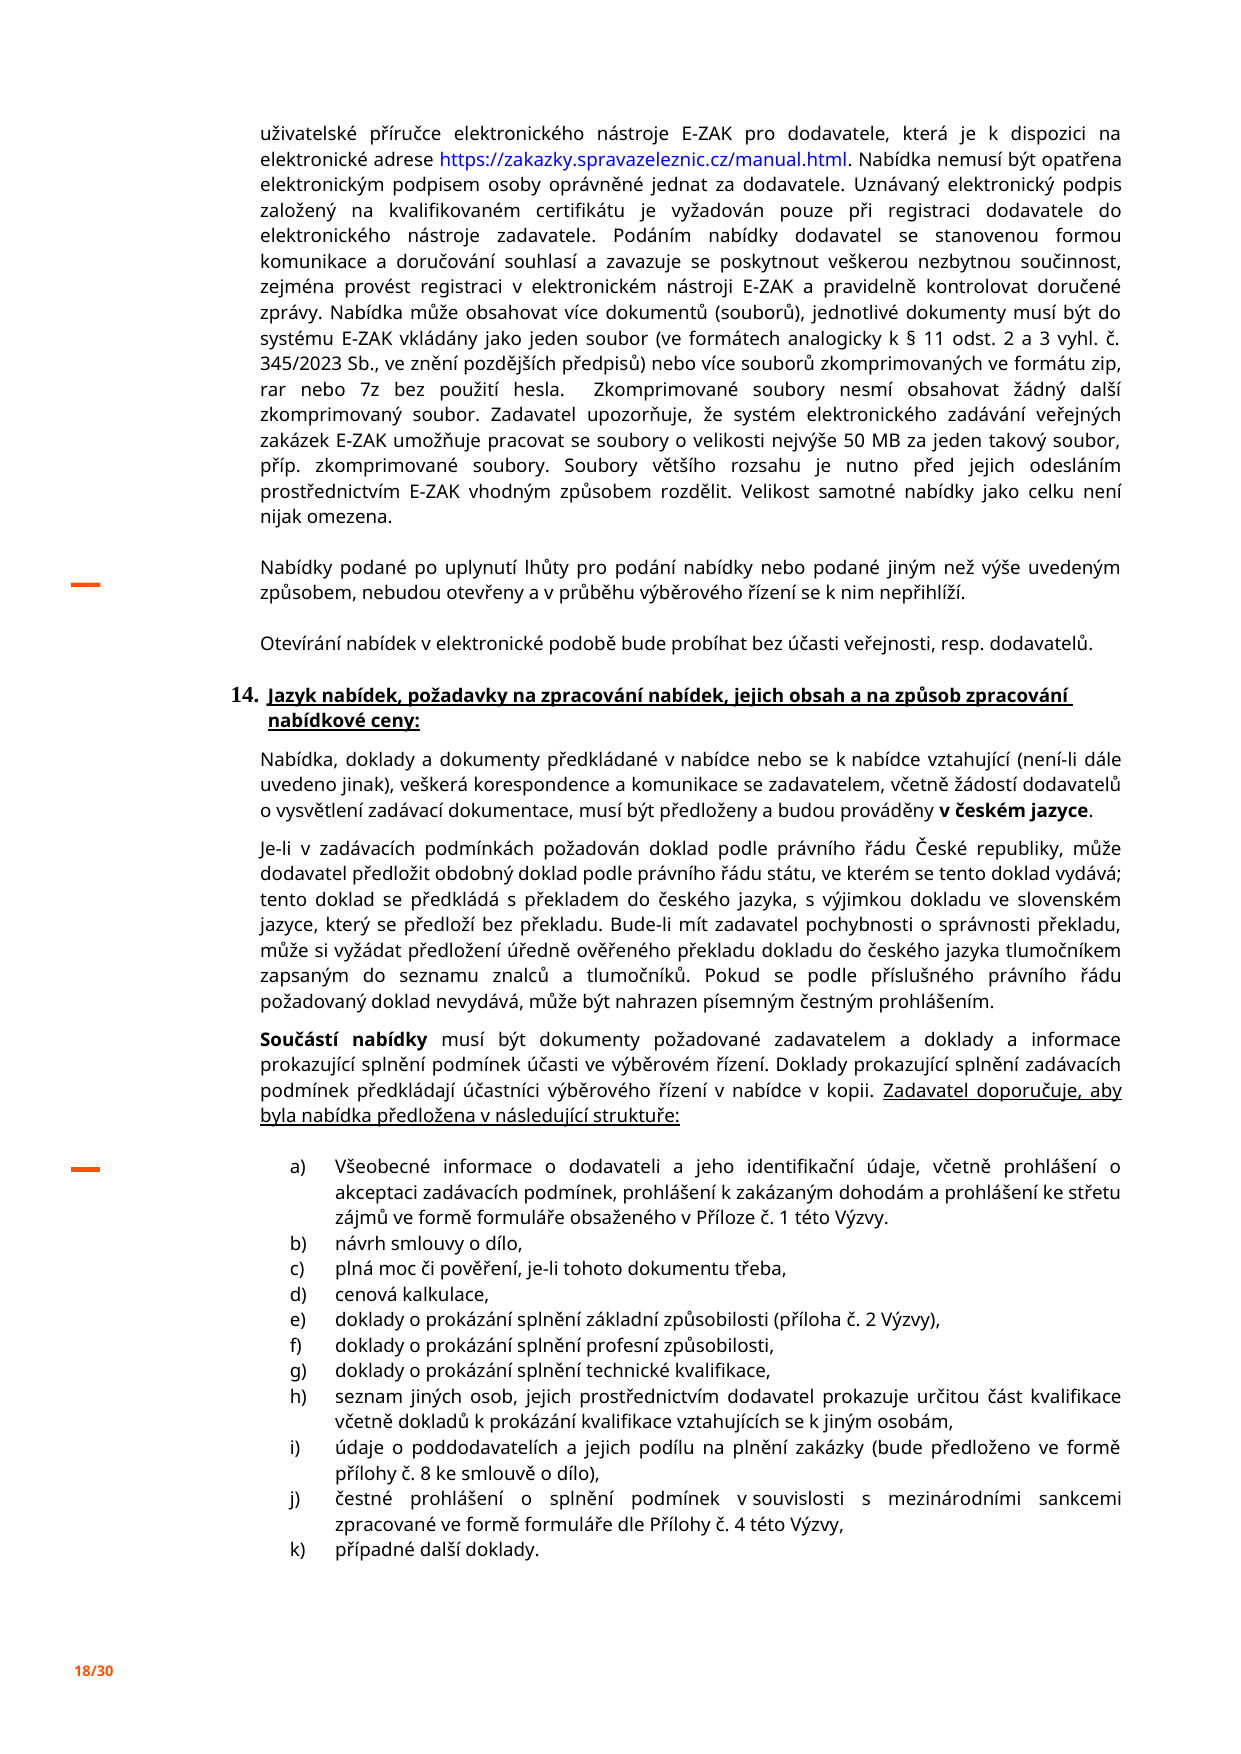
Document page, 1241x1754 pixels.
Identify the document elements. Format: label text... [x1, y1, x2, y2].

list údaje o poddodavatelích a jejich podílu na plnění zakázky (bude předloženo ve formě přílohy č. 8 ke smlouvě o dílo), [289, 1434, 1122, 1485]
list doklady o prokázání splnění technické kvalifikace, [289, 1358, 1122, 1383]
list návrh smlouvy o dílo, [289, 1230, 1122, 1256]
text Nabídky podané po uplynutí lhůty pro podání nabídky nebo podané jiným než výše uvedeným způsobem, nebudou otevřeny a v průběhu výběrového řízení se k nim nepřihlíží. [260, 554, 1122, 605]
list Všeobecné informace o dodavateli a jeho identifikační údaje, včetně prohlášení o akceptaci zadávacích podmínek, prohlášení k zakázaným dohodám a prohlášení ke střetu zájmů ve formě formuláře obsaženého v Příloze č. 1 této Výzvy. [289, 1154, 1122, 1230]
text Otevírání nabídek v elektronické podobě bude probíhat bez účasti veřejnosti, resp. dodavatelů. [260, 631, 1122, 656]
list případné další doklady. [289, 1536, 1122, 1562]
list doklady o prokázání splnění základní způsobilosti (příloha č. 2 Výzvy), [289, 1307, 1122, 1332]
text Součástí nabídky musí být dokumenty požadované zadavatelem a doklady a informace prokazující splnění podmínek účasti ve výběrovém řízení. Doklady prokazující splnění zadávacích podmínek předkládají účastníci výběrového řízení v nabídce v kopii. Zadavatel doporučuje, aby byla nabídka předložena v následující struktuře: [260, 1026, 1122, 1128]
list seznam jiných osob, jejich prostřednictvím dodavatel prokazuje určitou část kvalifikace včetně dokladů k prokázání kvalifikace vztahujících se k jiným osobám, [289, 1383, 1122, 1434]
text Nabídka, doklady a dokumenty předkládané v nabídce nebo se k nabídce vztahující (není-li dále uvedeno jinak), veškerá korespondence a komunikace se zadavatelem, včetně žádostí dodavatelů o vysvětlení zadávací dokumentace, musí být předloženy a budou prováděny v českém jazyce. [260, 746, 1122, 822]
text Je-li v zadávacích podmínkách požadován doklad podle právního řádu České republiky, může dodavatel předložit obdobný doklad podle právního řádu státu, ve kterém se tento doklad vydává; tento doklad se předkládá s překladem do českého jazyka, s výjimkou dokladu ve slovenském jazyce, který se předloží bez překladu. Bude-li mít zadavatel pochybnosti o správnosti překladu, může si vyžádat předložení úředně ověřeného překladu dokladu do českého jazyka tlumočníkem zapsaným do seznamu znalců a tlumočníků. Pokud se podle příslušného právního řádu požadovaný doklad nevydává, může být nahrazen písemným čestným prohlášením. [260, 835, 1122, 1013]
list čestné prohlášení o splnění podmínek v souvislosti s mezinárodními sankcemi zpracované ve formě formuláře dle Přílohy č. 4 této Výzvy, [289, 1485, 1122, 1536]
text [260, 121, 1122, 529]
list doklady o prokázání splnění profesní způsobilosti, [289, 1332, 1122, 1358]
list cenová kalkulace, [289, 1281, 1122, 1307]
list plná moc či pověření, je-li tohoto dokumentu třeba, [289, 1256, 1122, 1281]
list Jazyk nabídek, požadavky na zpracování nabídek, jejich obsah a na způsob zpracování nabídkové ceny: [230, 681, 1122, 733]
